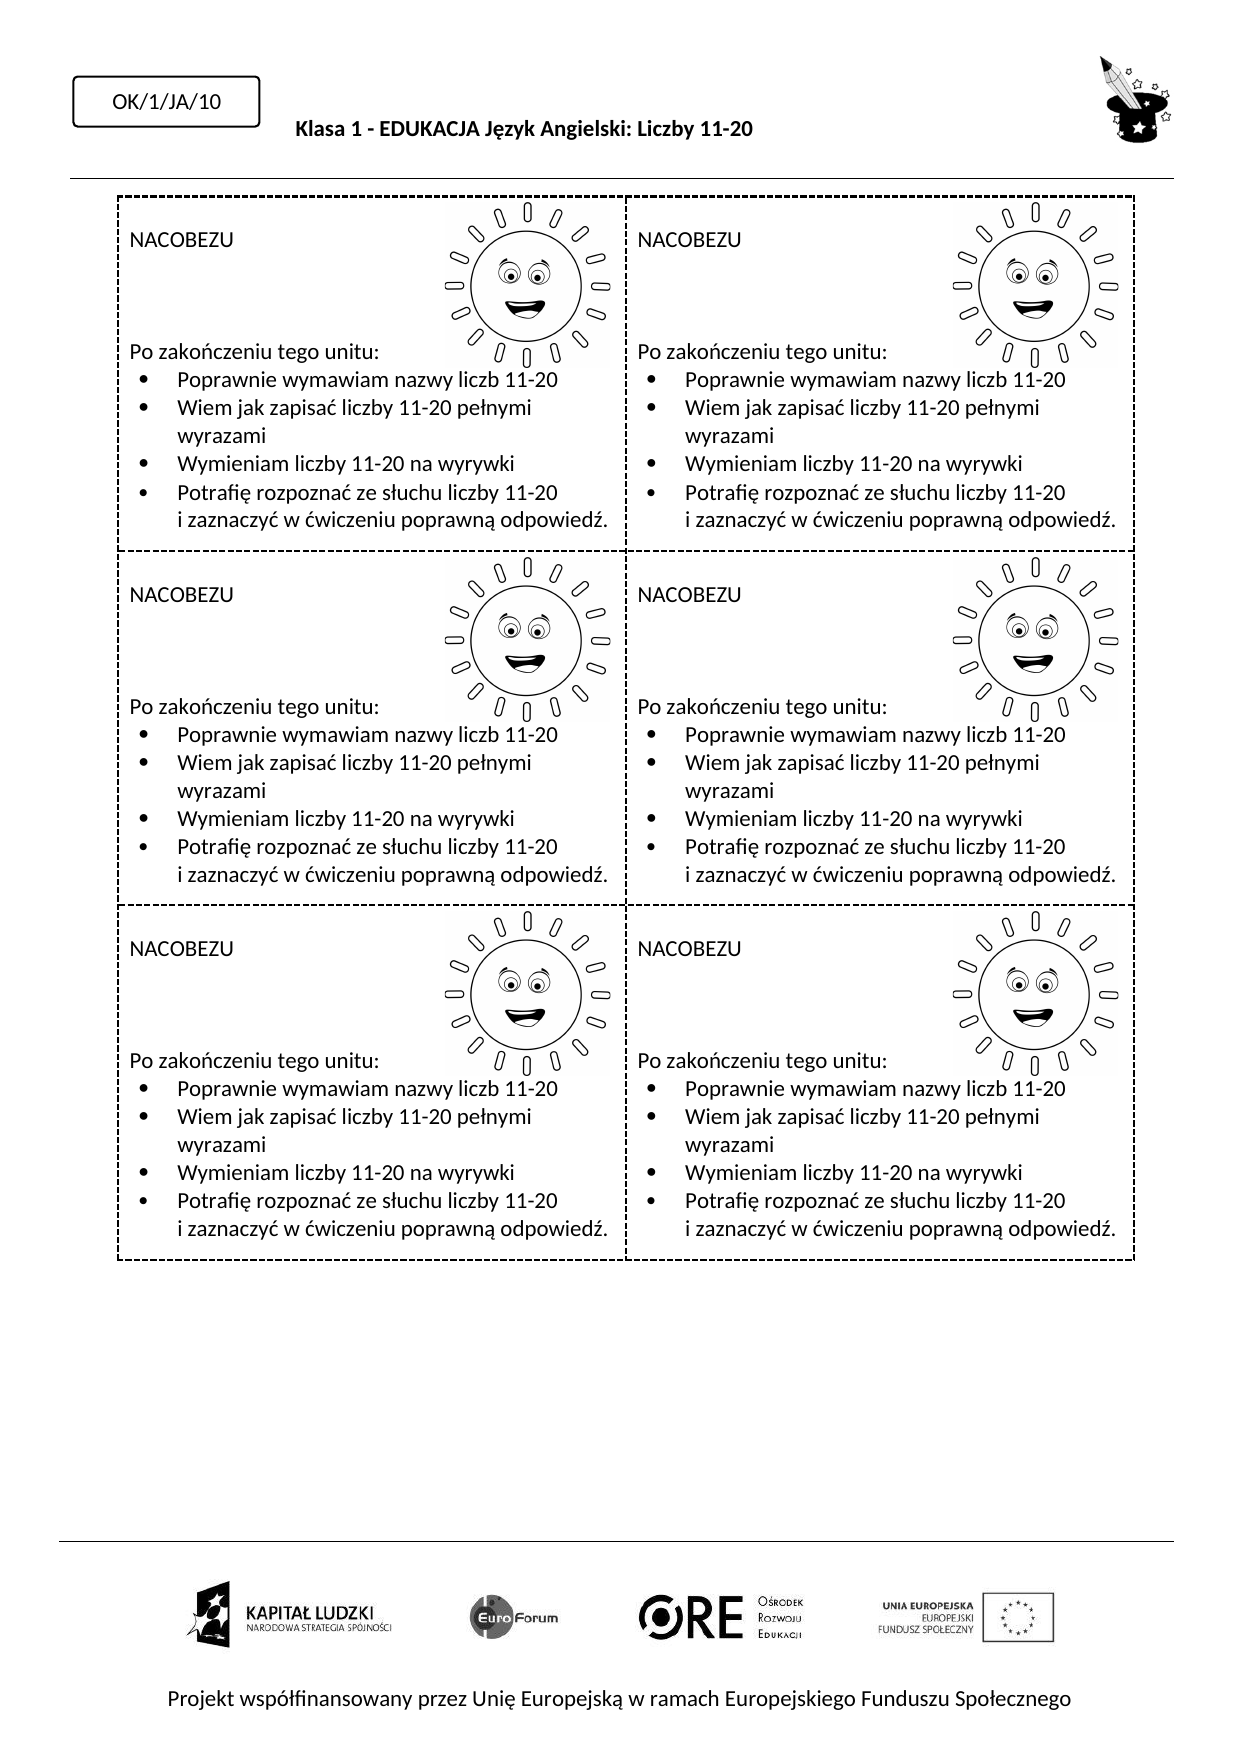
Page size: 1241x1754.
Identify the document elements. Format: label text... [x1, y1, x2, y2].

picture [444, 202, 611, 368]
picture [952, 557, 1119, 722]
picture [444, 557, 611, 722]
table_header NACOBEZU Po zakończeniu tego unitu: Poprawnie wymawiam nazwy liczb 11-20 Wiem jak zapisać liczby 11-20 pełnymi wyrazami Wymieniam liczby 11-20 na wyrywki Potrafię rozpoznać ze słuchu liczby 11-20 i zaznaczyć w ćwiczeniu poprawną odpowiedź. [118, 195, 626, 550]
table_cell NACOBEZU Po zakończeniu tego unitu: Poprawnie wymawiam nazwy liczb 11-20 Wiem jak zapisać liczby 11-20 pełnymi wyrazami Wymieniam liczby 11-20 na wyrywki Potrafię rozpoznać ze słuchu liczby 11-20 i zaznaczyć w ćwiczeniu poprawną odpowiedź. [626, 550, 1134, 904]
picture [952, 911, 1119, 1076]
picture [1088, 53, 1181, 145]
picture [148, 1564, 1092, 1664]
picture [952, 202, 1119, 368]
picture [444, 911, 611, 1076]
table_cell NACOBEZU Po zakończeniu tego unitu: Poprawnie wymawiam nazwy liczb 11-20 Wiem jak zapisać liczby 11-20 pełnymi wyrazami Wymieniam liczby 11-20 na wyrywki Potrafię rozpoznać ze słuchu liczby 11-20 i zaznaczyć w ćwiczeniu poprawną odpowiedź. [626, 904, 1134, 1258]
table_cell NACOBEZU Po zakończeniu tego unitu: Poprawnie wymawiam nazwy liczb 11-20 Wiem jak zapisać liczby 11-20 pełnymi wyrazami Wymieniam liczby 11-20 na wyrywki Potrafię rozpoznać ze słuchu liczby 11-20 i zaznaczyć w ćwiczeniu poprawną odpowiedź. [118, 550, 626, 904]
table_cell NACOBEZU Po zakończeniu tego unitu: Poprawnie wymawiam nazwy liczb 11-20 Wiem jak zapisać liczby 11-20 pełnymi wyrazami Wymieniam liczby 11-20 na wyrywki Potrafię rozpoznać ze słuchu liczby 11-20 i zaznaczyć w ćwiczeniu poprawną odpowiedź. [118, 904, 626, 1258]
table_header NACOBEZU Po zakończeniu tego unitu: Poprawnie wymawiam nazwy liczb 11-20 Wiem jak zapisać liczby 11-20 pełnymi wyrazami Wymieniam liczby 11-20 na wyrywki Potrafię rozpoznać ze słuchu liczby 11-20 i zaznaczyć w ćwiczeniu poprawną odpowiedź. [626, 195, 1134, 550]
